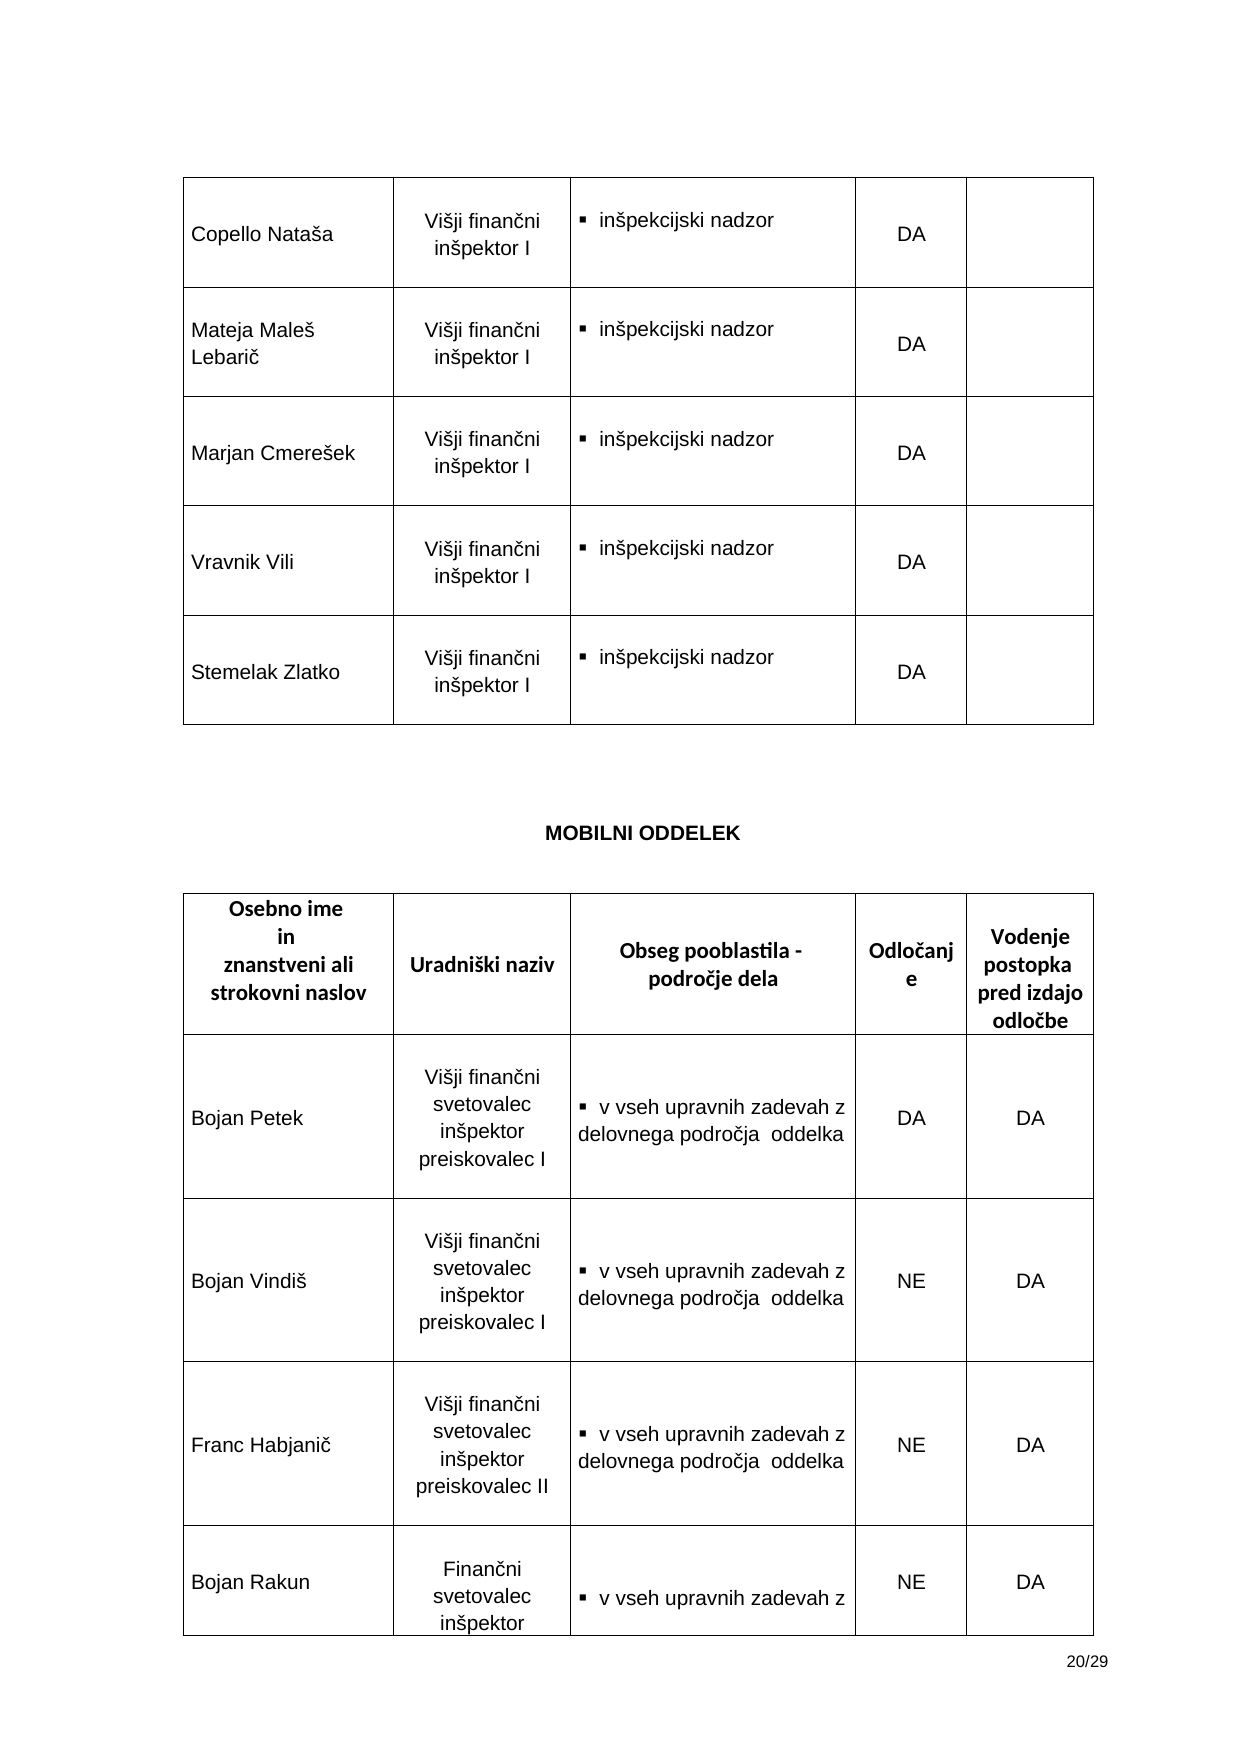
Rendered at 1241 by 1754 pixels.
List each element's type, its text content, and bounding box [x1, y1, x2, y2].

table_cell DA [856, 616, 966, 724]
table_cell inšpekcijski nadzor [571, 506, 855, 615]
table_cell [394, 178, 570, 287]
table_header Osebno ime in znanstveni ali strokovni naslov [184, 894, 393, 1034]
table_cell Višji finančni inšpektor I [394, 397, 570, 505]
table_cell inšpekcijski nadzor [571, 616, 855, 724]
table_cell DA [967, 1199, 1093, 1361]
table_cell NE [856, 1526, 966, 1635]
table_header Vodenje postopka pred izdajo odločbe [967, 894, 1093, 1034]
table_header Odločanje [856, 894, 966, 1034]
table_cell [967, 616, 1093, 724]
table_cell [394, 1526, 570, 1635]
table_cell inšpekcijski nadzor [571, 397, 855, 505]
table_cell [571, 1526, 855, 1635]
table_cell Višji finančni svetovalec inšpektor preiskovalec I [394, 1199, 570, 1361]
table_cell v vseh upravnih zadevah z delovnega področja oddelka [571, 1035, 855, 1197]
table_cell Bojan Petek [184, 1035, 393, 1197]
table_header Uradniški naziv [394, 894, 570, 1034]
table_cell Višji finančni svetovalec inšpektor preiskovalec I [394, 1035, 570, 1197]
table_cell [967, 397, 1093, 505]
table_cell Stemelak Zlatko [184, 616, 393, 724]
table_cell Vravnik Vili [184, 506, 393, 615]
table_cell Bojan Vindiš [184, 1199, 393, 1361]
table_cell inšpekcijski nadzor [571, 178, 855, 287]
table_cell Copello Nataša [184, 178, 393, 287]
table_cell v vseh upravnih zadevah z delovnega področja oddelka [571, 1199, 855, 1361]
table_cell DA [856, 397, 966, 505]
table_cell Marjan Cmerešek [184, 397, 393, 505]
table_cell DA [967, 1526, 1093, 1635]
table_cell Višji finančni svetovalec inšpektor preiskovalec II [394, 1362, 570, 1524]
table_cell [967, 288, 1093, 396]
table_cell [571, 1362, 855, 1524]
table_header Obseg pooblastila - področje dela [571, 894, 855, 1034]
table_cell [967, 178, 1093, 287]
table_cell DA [856, 506, 966, 615]
table_cell NE [856, 1362, 966, 1524]
table_cell Višji finančni inšpektor I [394, 506, 570, 615]
table_cell Mateja Maleš Lebarič [184, 288, 393, 396]
text MOBILNI ODDELEK [177, 821, 1108, 845]
table_cell NE [856, 1199, 966, 1361]
table_cell DA [856, 1035, 966, 1197]
table_cell Višji finančni inšpektor I [394, 288, 570, 396]
table_cell Bojan Rakun [184, 1526, 393, 1635]
table_cell [967, 506, 1093, 615]
table_cell DA [856, 288, 966, 396]
table_cell Franc Habjanič [184, 1362, 393, 1524]
table_cell DA [967, 1035, 1093, 1197]
table_cell Višji finančni inšpektor I [394, 616, 570, 724]
table_cell DA [967, 1362, 1093, 1524]
table_cell inšpekcijski nadzor [571, 288, 855, 396]
table_cell DA [856, 178, 966, 287]
